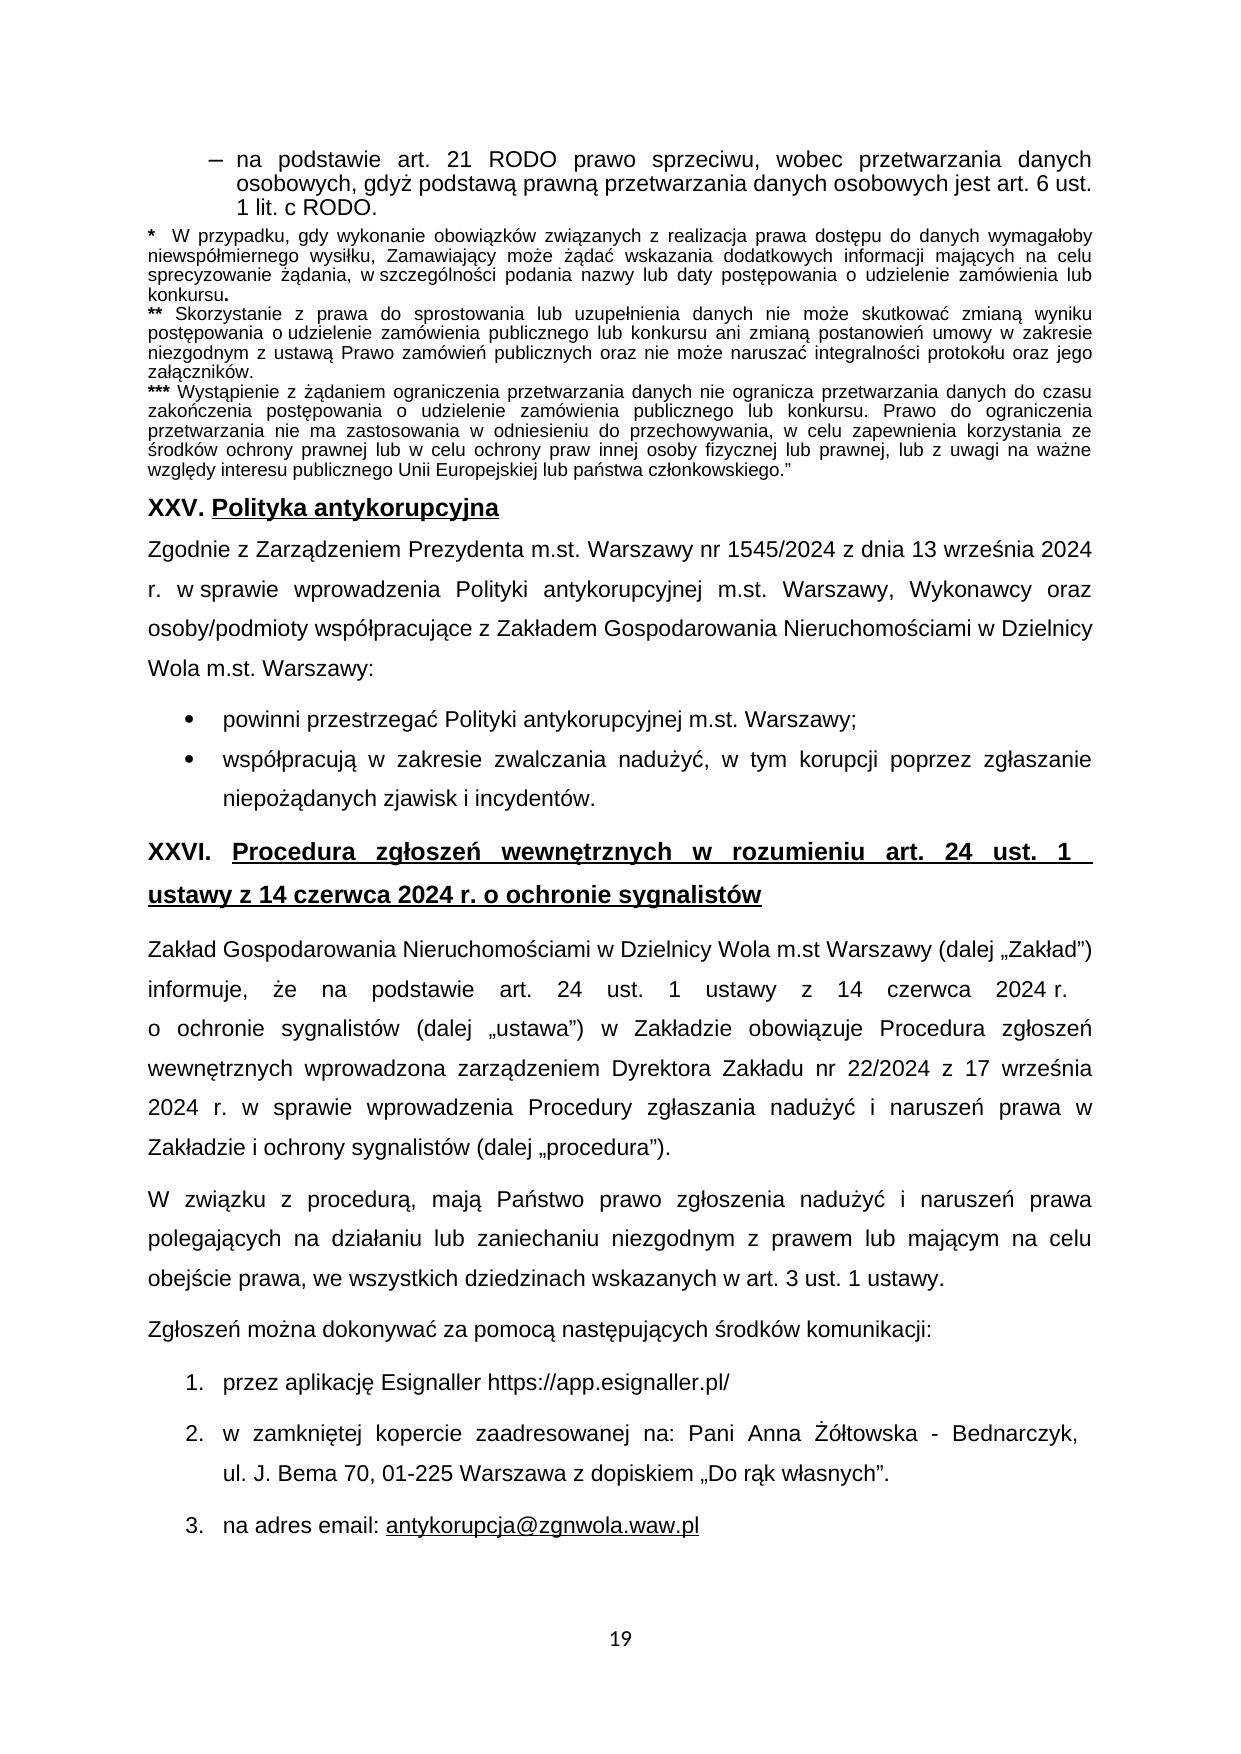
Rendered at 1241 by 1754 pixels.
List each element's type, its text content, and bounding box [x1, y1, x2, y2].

text *** Wystąpienie z żądaniem ograniczenia przetwarzania danych nie ogranicza przetwarzania danych do czasu zakończenia postępowania o udzielenie zamówienia publicznego lub konkursu. Prawo do ograniczenia przetwarzania nie ma zastosowania w odniesieniu do przechowywania, w celu zapewnienia korzystania ze środków ochrony prawnej lub w celu ochrony praw innej osoby fizycznej lub prawnej, lub z uwagi na ważne względy interesu publicznego Unii Europejskiej lub państwa członkowskiego.” [148, 383, 1093, 480]
text XXVI. Procedura zgłoszeń wewnętrznych w rozumieniu art. 24 ust. 1 ustawy z 14 czerwca 2024 r. o ochronie sygnalistów [148, 837, 1093, 909]
text Zakład Gospodarowania Nieruchomościami w Dzielnicy Wola m.st Warszawy (dalej „Zakład”) informuje, że na podstawie art. 24 ust. 1 ustawy z 14 czerwca 2024 r. o ochronie sygnalistów (dalej „ustawa”) w Zakładzie obowiązuje Procedura zgłoszeń wewnętrznych wprowadzona zarządzeniem Dyrektora Zakładu nr 22/2024 z 17 września 2024 r. w sprawie wprowadzenia Procedury zgłaszania nadużyć i naruszeń prawa w Zakładzie i ochrony sygnalistów (dalej „procedura”). [148, 936, 1093, 1160]
list powinni przestrzegać Polityki antykorupcyjnej m.st. Warszawy; [185, 706, 1093, 733]
text ** Skorzystanie z prawa do sprostowania lub uzupełnienia danych nie może skutkować zmianą wyniku postępowania o udzielenie zamówienia publicznego lub konkursu ani zmianą postanowień umowy w zakresie niezgodnym z ustawą Prawo zamówień publicznych oraz nie może naruszać integralności protokołu oraz jego załączników. [148, 305, 1093, 383]
text Zgłoszeń można dokonywać za pomocą następujących środków komunikacji: [148, 1316, 1093, 1343]
text − na podstawie art. 21 RODO prawo sprzeciwu, wobec przetwarzania danych osobowych, gdyż podstawą prawną przetwarzania danych osobowych jest art. 6 ust. 1 lit. c RODO. [207, 148, 1093, 220]
text XXV. Polityka antykorupcyjna [148, 492, 1093, 521]
list na adres email: antykorupcja@zgnwola.waw.pl [185, 1512, 1093, 1538]
list w zamkniętej kopercie zaadresowanej na: Pani Anna Żółtowska - Bednarczyk, ul. J. Bema 70, 01-225 Warszawa z dopiskiem „Do rąk własnych”. [185, 1420, 1093, 1486]
list przez aplikację Esignaller https://app.esignaller.pl/ [185, 1368, 1093, 1395]
text Zgodnie z Zarządzeniem Prezydenta m.st. Warszawy nr 1545/2024 z dnia 13 września 2024 r. w sprawie wprowadzenia Polityki antykorupcyjnej m.st. Warszawy, Wykonawcy oraz osoby/podmioty współpracujące z Zakładem Gospodarowania Nieruchomościami w Dzielnicy Wola m.st. Warszawy: [148, 536, 1093, 681]
list współpracują w zakresie zwalczania nadużyć, w tym korupcji poprzez zgłaszanie niepożądanych zjawisk i incydentów. [185, 746, 1093, 812]
text W związku z procedurą, mają Państwo prawo zgłoszenia nadużyć i naruszeń prawa polegających na działaniu lub zaniechaniu niezgodnym z prawem lub mającym na celu obejście prawa, we wszystkich dziedzinach wskazanych w art. 3 ust. 1 ustawy. [148, 1186, 1093, 1291]
text * W przypadku, gdy wykonanie obowiązków związanych z realizacja prawa dostępu do danych wymagałoby niewspółmiernego wysiłku, Zamawiający może żądać wskazania dodatkowych informacji mających na celu sprecyzowanie żądania, w szczególności podania nazwy lub daty postępowania o udzielenie zamówienia lub konkursu. [148, 227, 1093, 305]
